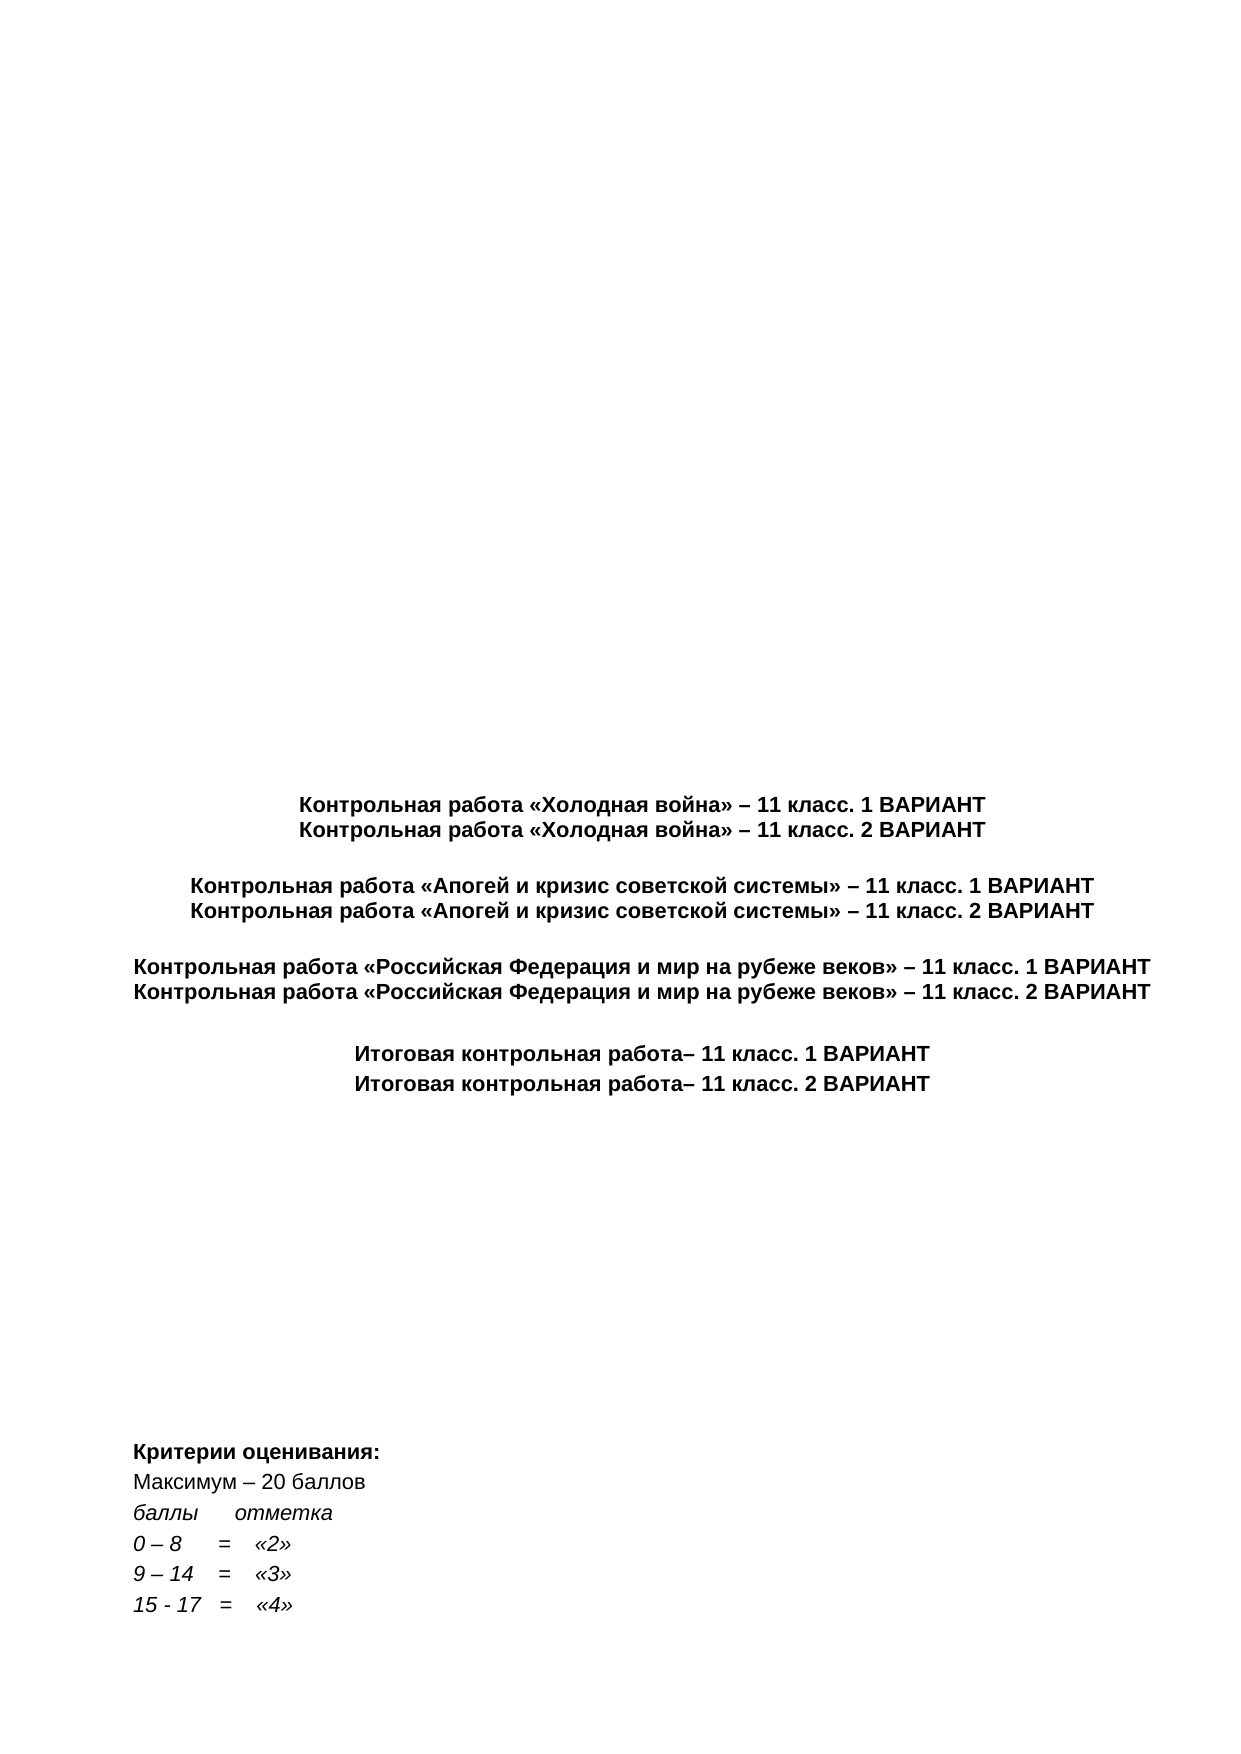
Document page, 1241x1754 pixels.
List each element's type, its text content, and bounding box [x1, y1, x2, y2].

text 9 – 14 = «3» [133, 1556, 1152, 1586]
text Контрольная работа «Холодная война» – 11 класс. 1 ВАРИАНТ [720, 792, 1152, 817]
text Контрольная работа «Российская Федерация и мир на рубеже веков» – 11 класс. 1 ВАРИАНТ [133, 954, 1152, 979]
text Контрольная работа «Холодная война» – 11 класс. 2 ВАРИАНТ [133, 817, 541, 842]
text 15 - 17 = «4» [133, 1586, 1152, 1617]
text Контрольная работа «Апогей и кризис советской системы» – 11 класс. 1 ВАРИАНТ [133, 873, 1152, 898]
text Критерии оценивания: Максимум – 20 баллов [133, 1433, 1152, 1494]
text Контрольная работа «Российская Федерация и мир на рубеже веков» – 11 класс. 2 ВАРИАНТ [133, 979, 1152, 1004]
text баллы отметка [133, 1494, 1152, 1525]
text Контрольная работа «Холодная война» – 11 класс. 1 ВАРИАНТ [133, 792, 541, 817]
text Контрольная работа «Холодная война» – 11 класс. 2 ВАРИАНТ [720, 817, 1152, 842]
text Итоговая контрольная работа– 11 класс. 1 ВАРИАНТ [133, 1035, 1152, 1066]
text Контрольная работа «Апогей и кризис советской системы» – 11 класс. 2 ВАРИАНТ [133, 898, 1152, 923]
text 0 – 8 = «2» [133, 1525, 1152, 1556]
text Итоговая контрольная работа– 11 класс. 2 ВАРИАНТ [133, 1066, 1152, 1096]
